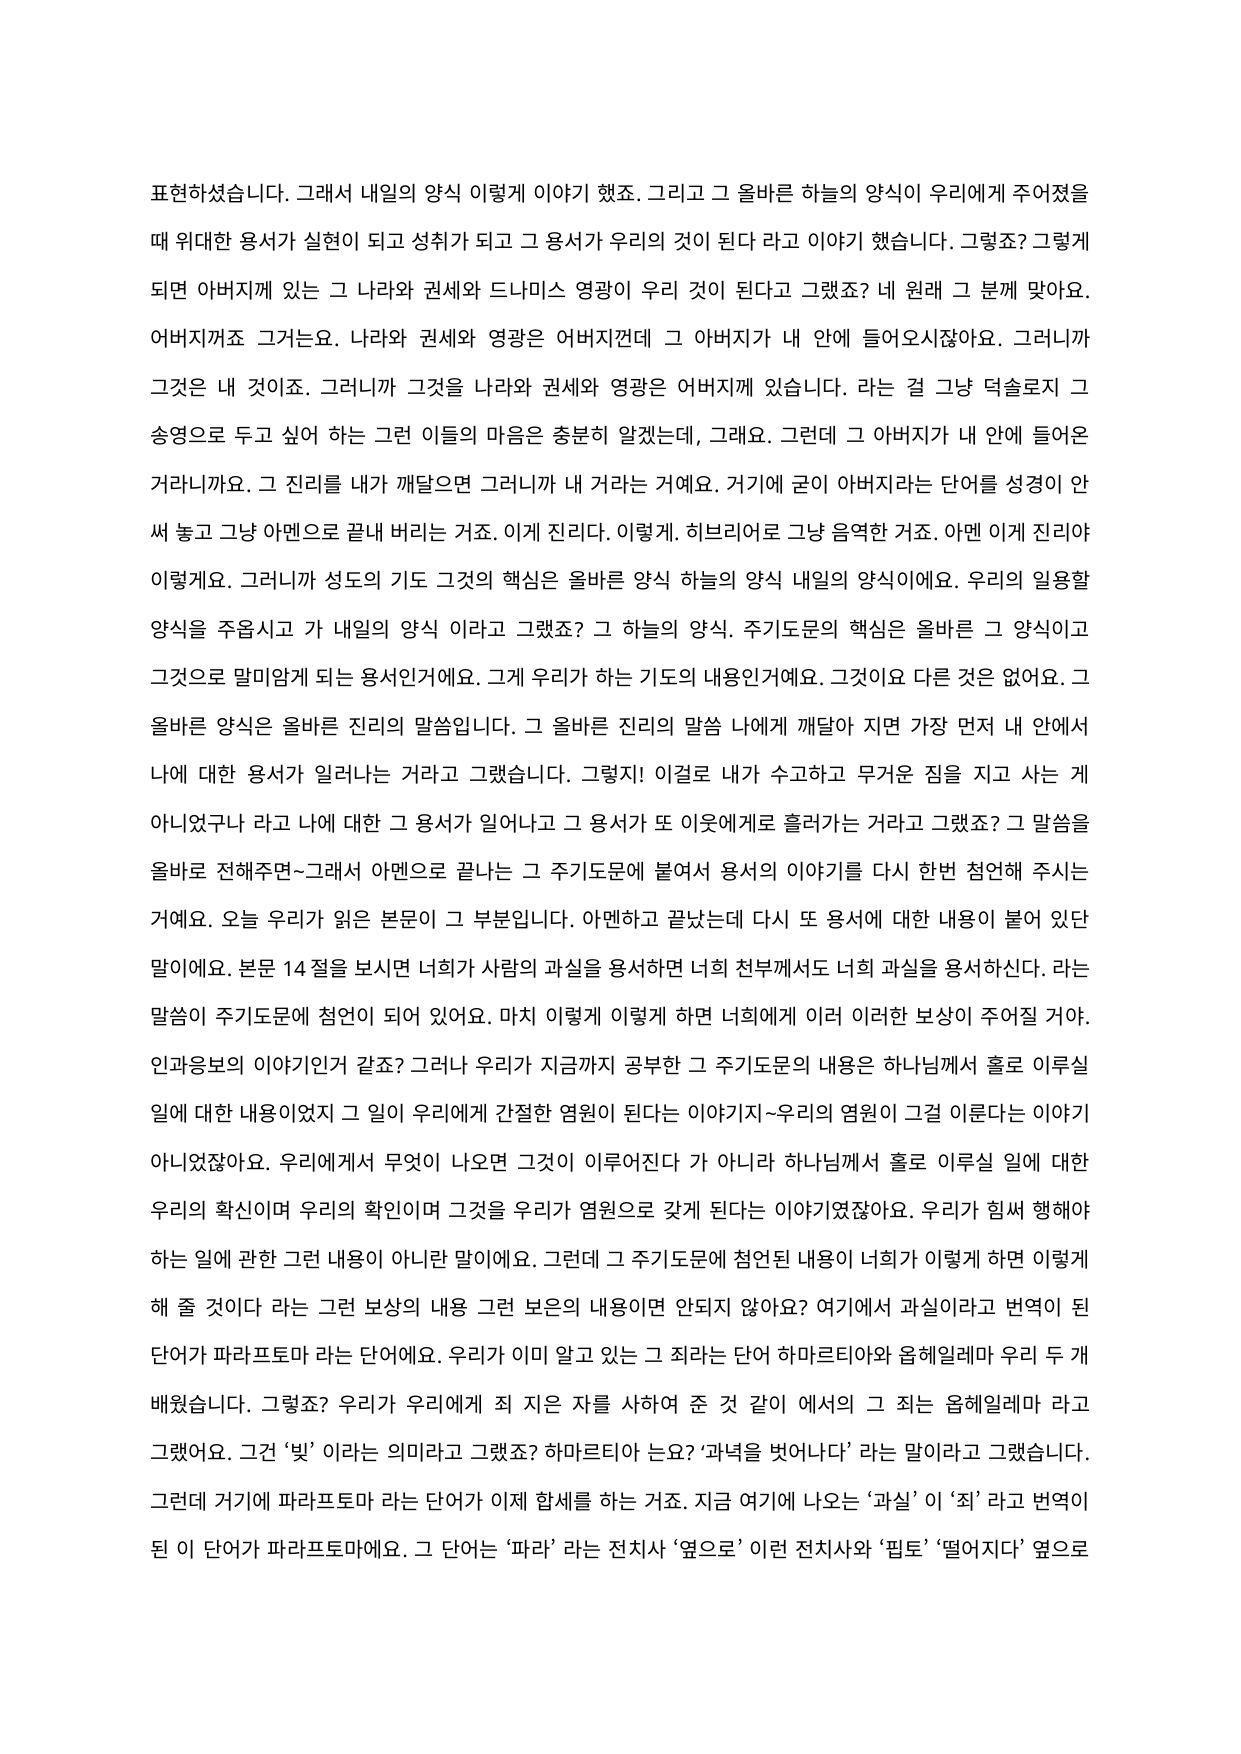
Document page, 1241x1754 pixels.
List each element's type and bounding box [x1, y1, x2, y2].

text [150, 177, 1090, 1564]
